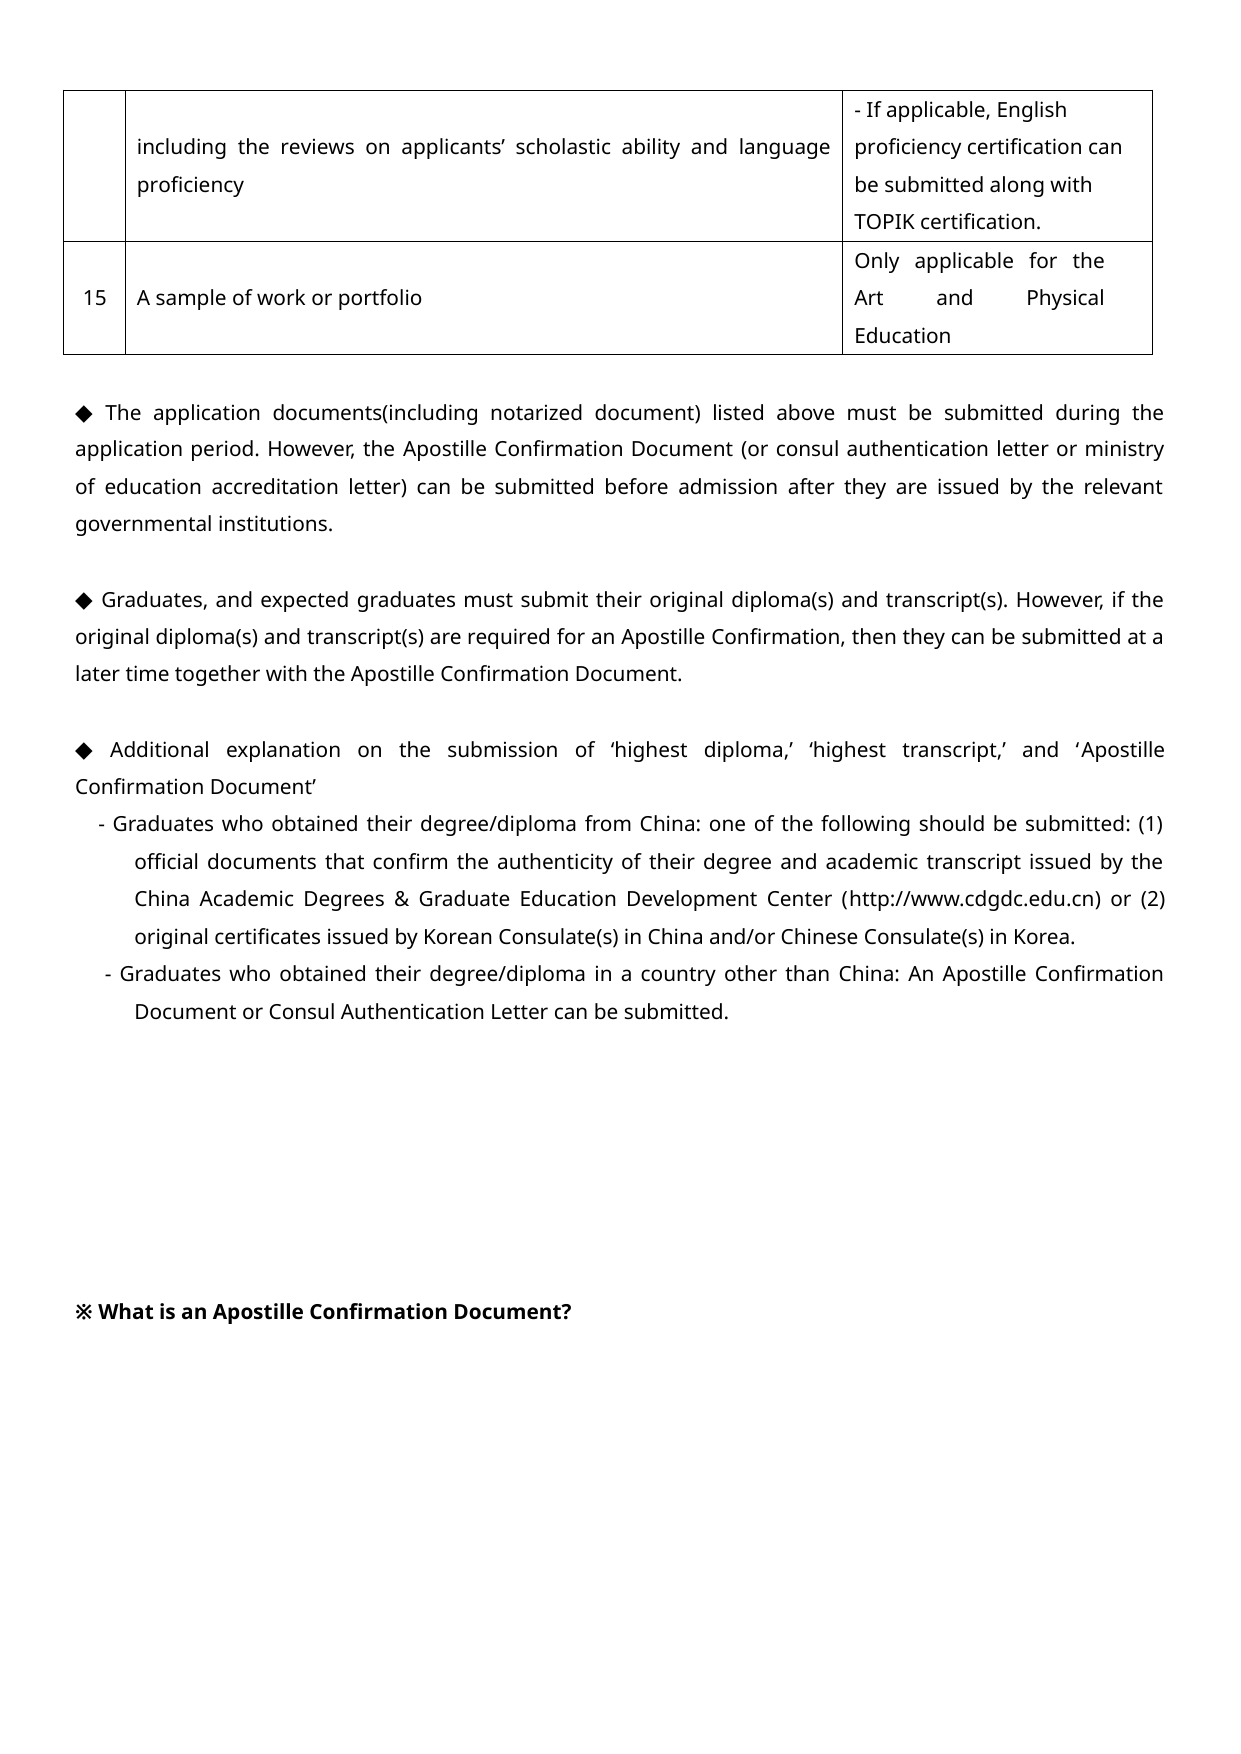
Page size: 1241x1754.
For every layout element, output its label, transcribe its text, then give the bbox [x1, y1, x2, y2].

table_cell A sample of work or portfolio [126, 242, 842, 354]
text - Graduates who obtained their degree/diploma from China: one of the following should be submitted: (1) official documents that confirm the authenticity of their degree and academic transcript issued by the China Academic Degrees & Graduate Education Development Center (http://www.cdgdc.edu.cn) or (2) original certificates issued by Korean Consulate(s) in China and/or Chinese Consulate(s) in Korea. [75, 805, 1165, 955]
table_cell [126, 91, 842, 241]
text ◆ Graduates, and expected graduates must submit their original diploma(s) and transcript(s). However, if the original diploma(s) and transcript(s) are required for an Apostille Confirmation, then they can be submitted at a later time together with the Apostille Confirmation Document. [75, 580, 1165, 693]
text ◆ Additional explanation on the submission of ‘highest diploma,’ ‘highest transcript,’ and ‘Apostille Confirmation Document’ [75, 730, 1165, 805]
text - Graduates who obtained their degree/diploma in a country other than China: An Apostille Confirmation Document or Consul Authentication Letter can be submitted. [104, 955, 1165, 1030]
table_cell Only applicable for the Art and Physical Education [843, 242, 1152, 354]
text ※ What is an Apostille Confirmation Document? [75, 1293, 1165, 1330]
table_cell 15 [64, 242, 125, 354]
table_cell 14 [64, 91, 125, 241]
text ◆ The application documents(including notarized document) listed above must be submitted during the application period. However, the Apostille Confirmation Document (or consul authentication letter or ministry of education accreditation letter) can be submitted before admission after they are issued by the relevant governmental institutions. [75, 393, 1165, 543]
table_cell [843, 91, 1152, 241]
